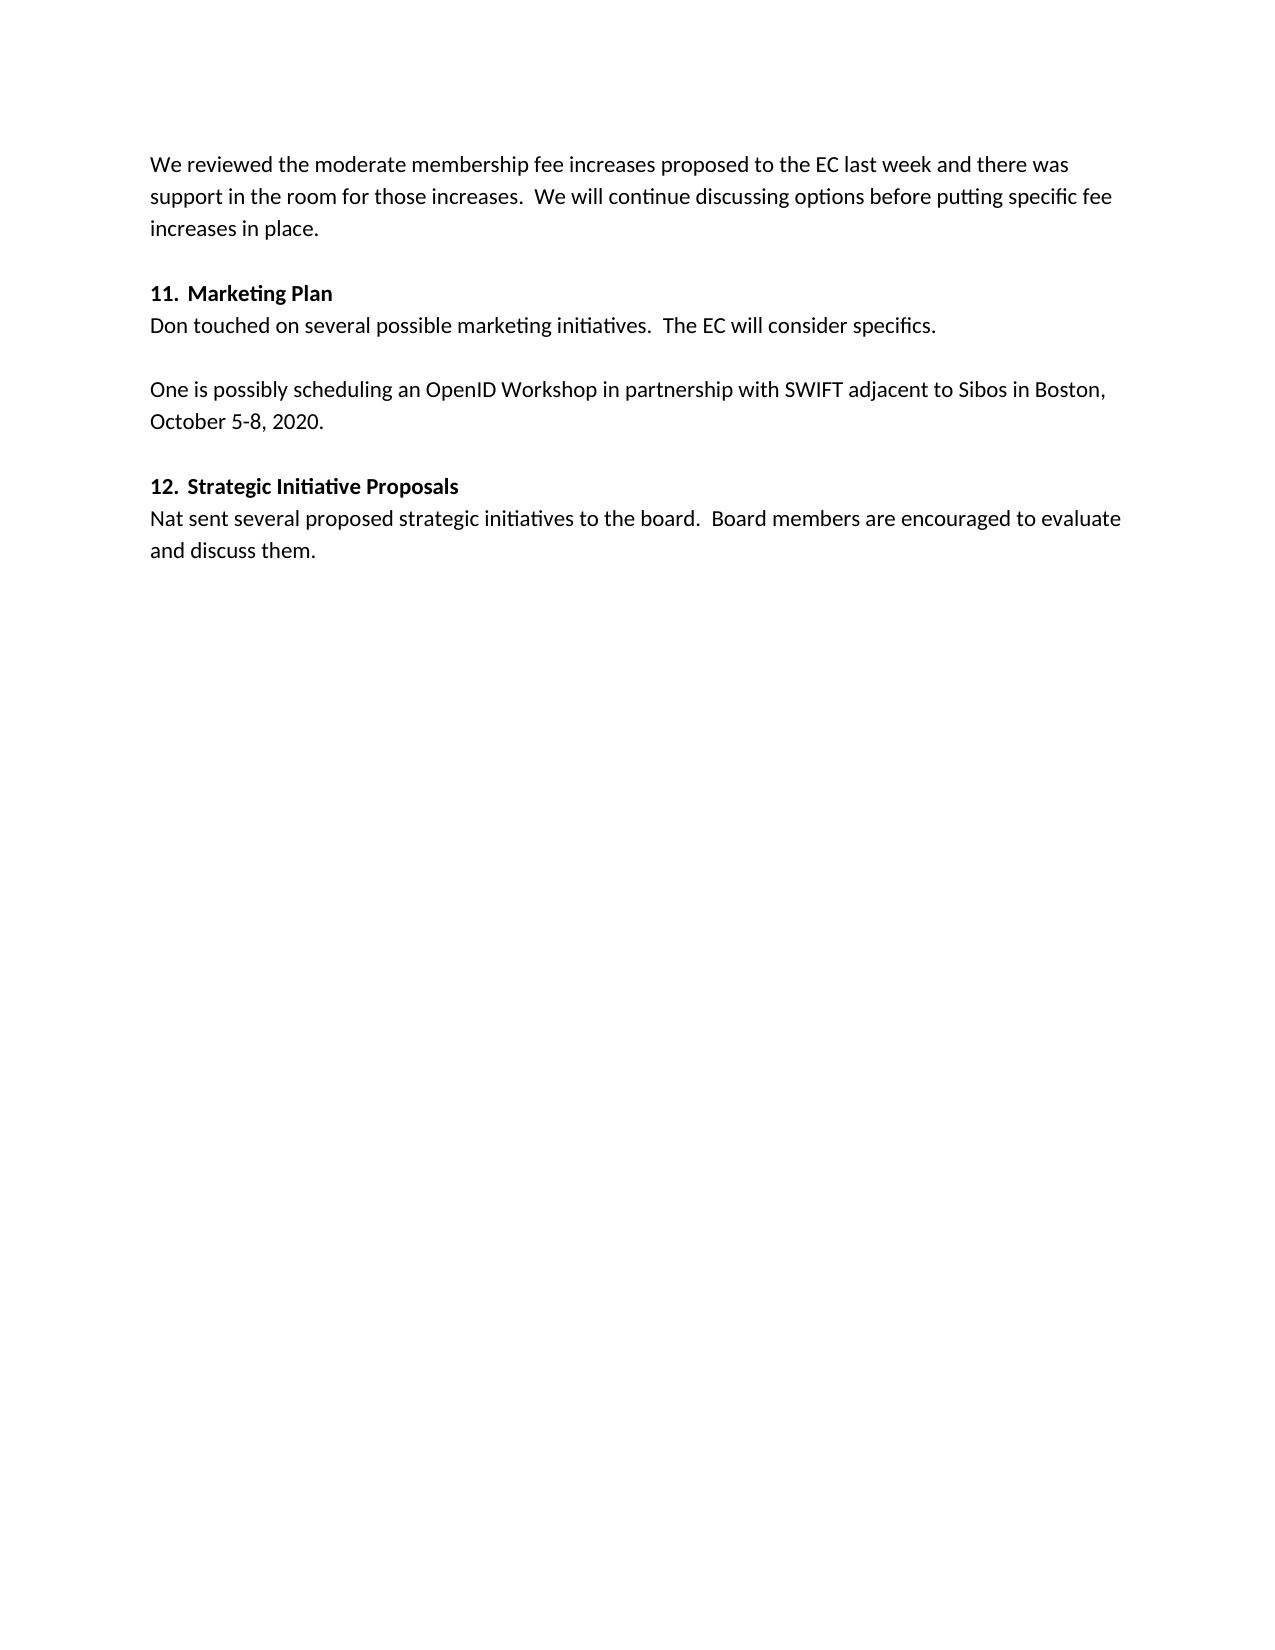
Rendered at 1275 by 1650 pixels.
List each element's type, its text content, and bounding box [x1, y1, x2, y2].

text Nat sent several proposed strategic initiatives to the board. Board members are encouraged to evaluate and discuss them. [150, 504, 1125, 564]
list Strategic Initiative Proposals [150, 472, 1125, 500]
list Marketing Plan [150, 279, 1125, 307]
text We reviewed the moderate membership fee increases proposed to the EC last week and there was support in the room for those increases. We will continue discussing options before putting specific fee increases in place. [150, 150, 1125, 242]
text Don touched on several possible marketing initiatives. The EC will consider specifics. [150, 311, 1125, 339]
text One is possibly scheduling an OpenID Workshop in partnership with SWIFT adjacent to Sibos in Boston, October 5-8, 2020. [150, 375, 1125, 436]
